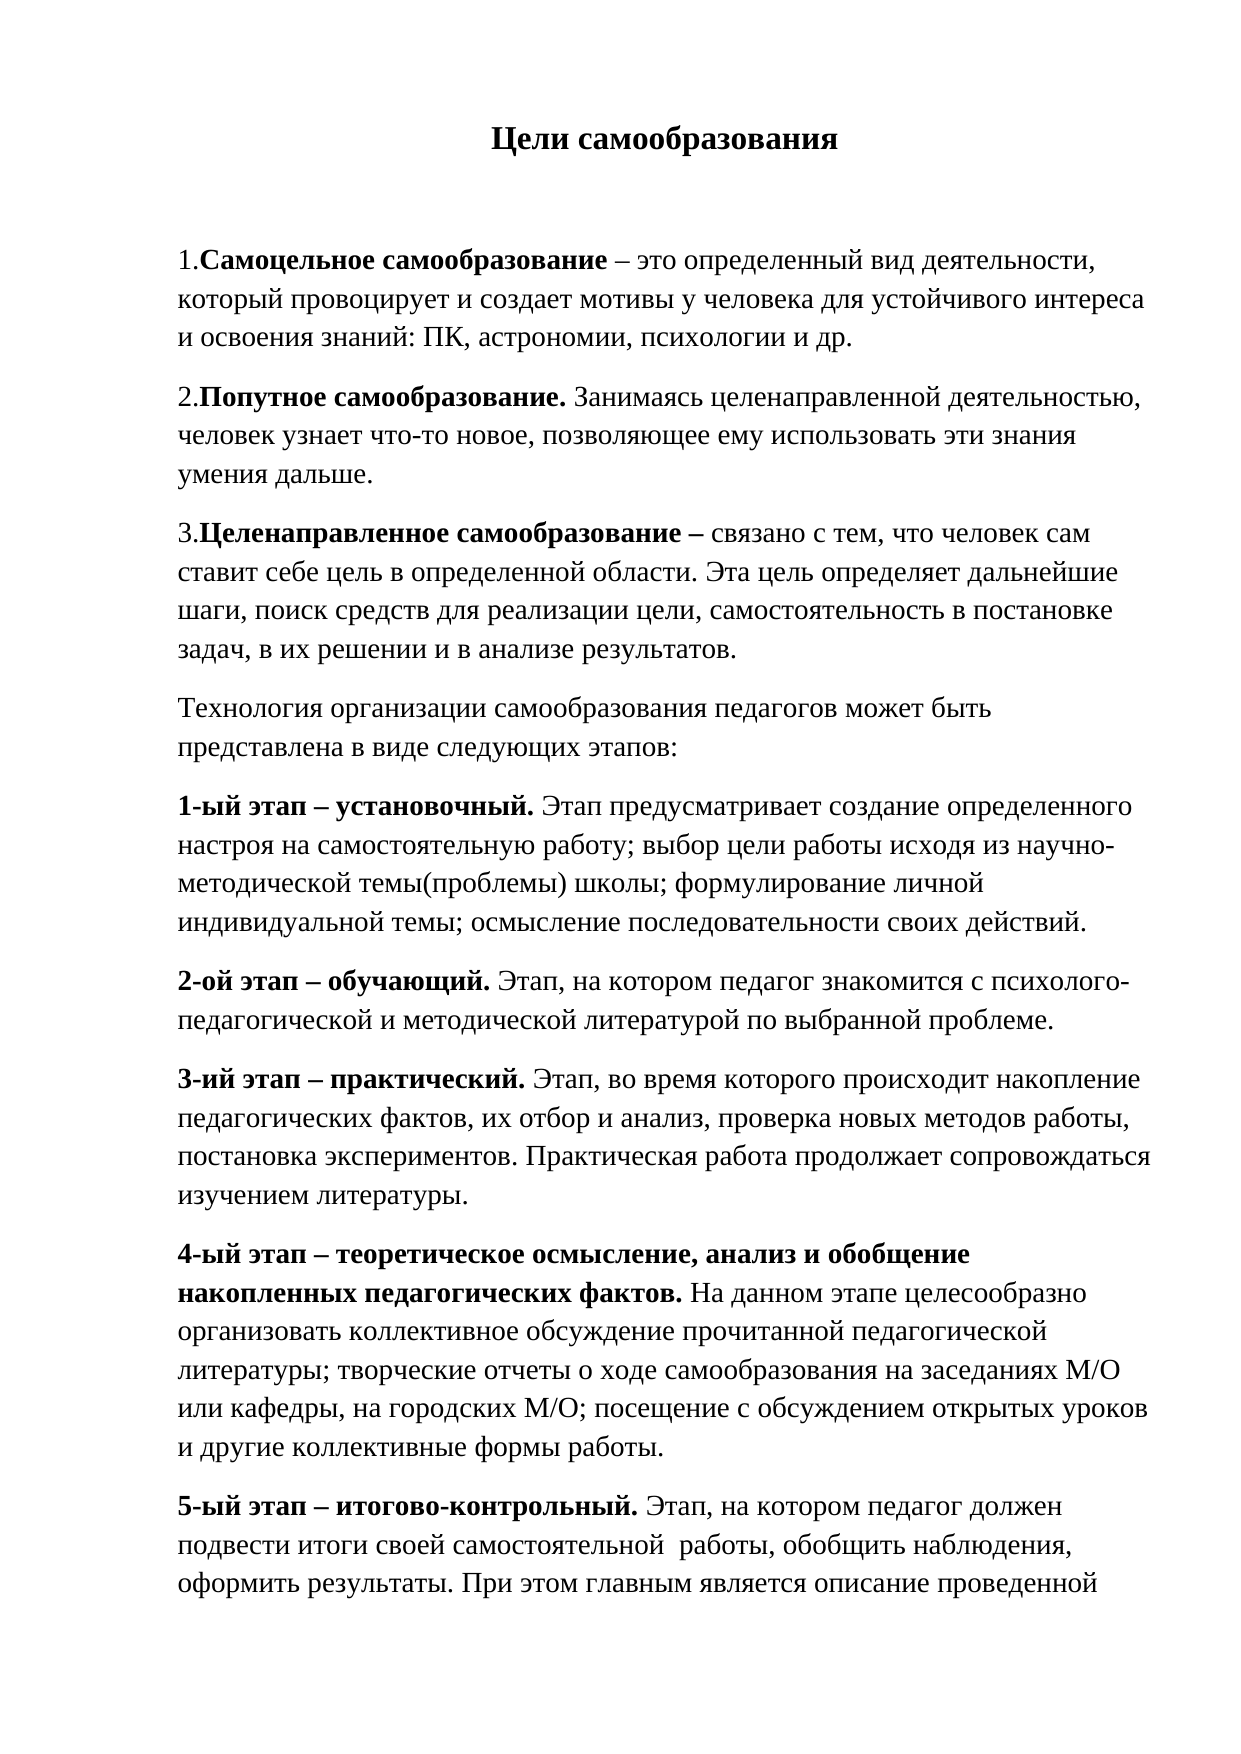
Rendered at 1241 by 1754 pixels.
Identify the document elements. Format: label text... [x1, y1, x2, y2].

text 2-ой этап – обучающий. Этап, на котором педагог знакомится с психолого-педагогической и методической литературой по выбранной проблеме. [177, 963, 1152, 1035]
text 3.Целенаправленное самообразование – связано с тем, что человек сам ставит себе цель в определенной области. Эта цель определяет дальнейшие шаги, поиск средств для реализации цели, самостоятельность в постановке задач, в их решении и в анализе результатов. [177, 515, 1152, 664]
text 1.Самоцельное самообразование – это определенный вид деятельности, который провоцирует и создает мотивы у человека для устойчивого интереса и освоения знаний: ПК, астрономии, психологии и др. [177, 242, 1152, 353]
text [177, 1488, 1152, 1599]
text Цели самообразования [177, 118, 1152, 156]
text 2.Попутное самообразование. Занимаясь целенаправленной деятельностью, человек узнает что-то новое, позволяющее ему использовать эти знания умения дальше. [177, 379, 1152, 489]
text 1-ый этап – установочный. Этап предусматривает создание определенного настроя на самостоятельную работу; выбор цели работы исходя из научно-методической темы(проблемы) школы; формулирование личной индивидуальной темы; осмысление последовательности своих действий. [177, 788, 1152, 937]
text 3-ий этап – практический. Этап, во время которого происходит накопление педагогических фактов, их отбор и анализ, проверка новых методов работы, постановка экспериментов. Практическая работа продолжает сопровождаться изучением литературы. [177, 1061, 1152, 1210]
text 4-ый этап – теоретическое осмысление, анализ и обобщение накопленных педагогических фактов. На данном этапе целесообразно организовать коллективное обсуждение прочитанной педагогической литературы; творческие отчеты о ходе самообразования на заседаниях М/О или кафедры, на городских М/О; посещение с обсуждением открытых уроков и другие коллективные формы работы. [177, 1236, 1152, 1462]
text Технология организации самообразования педагогов может быть представлена в виде следующих этапов: [177, 690, 1152, 762]
